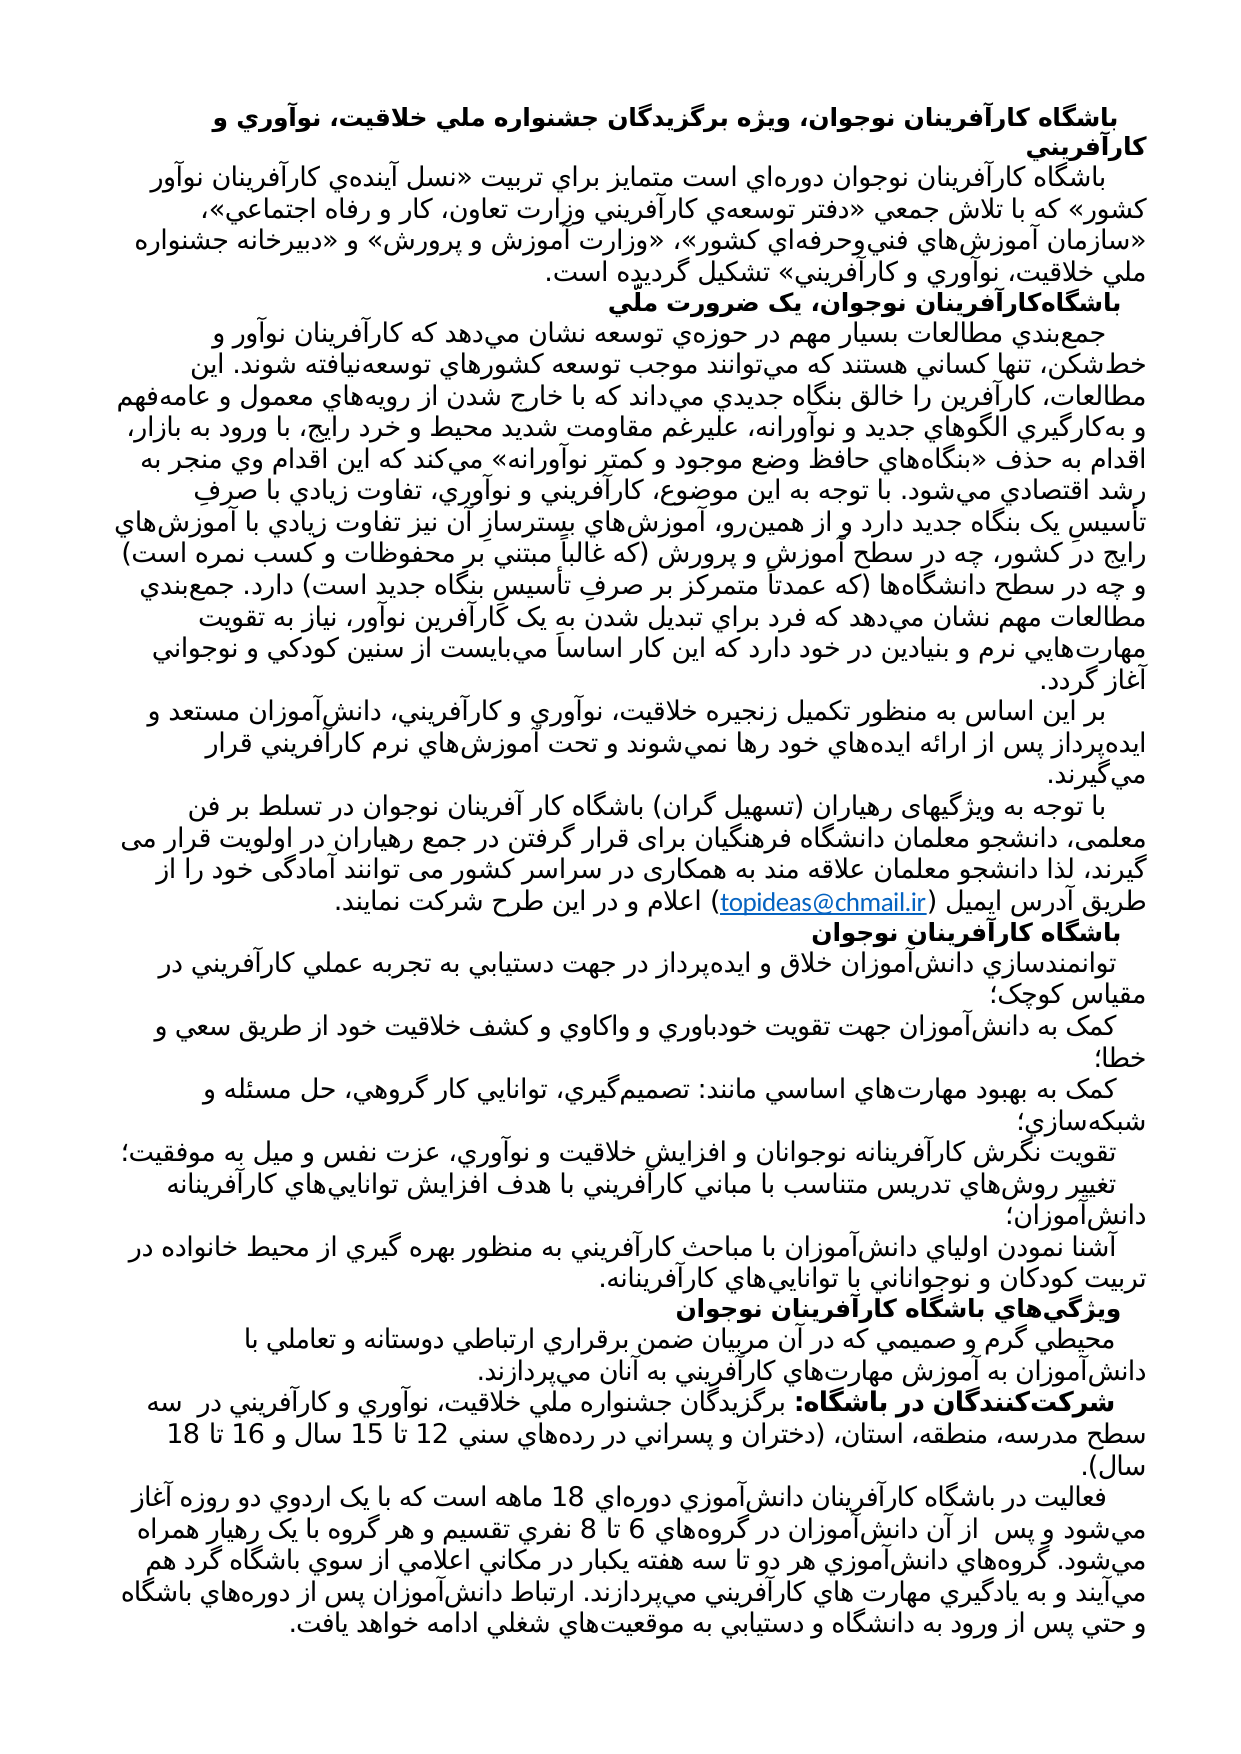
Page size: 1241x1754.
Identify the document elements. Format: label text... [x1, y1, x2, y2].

text شرکت‌کنندگان در باشگاه: برگزيدگان جشنواره ملي خلاقيت، نوآوري و کارآفريني در سه سطح مدرسه، منطقه، استان، (دختران و پسراني در رده‌هاي سني 12 تا 15 سال و 16 تا 18 سال). [112, 1387, 1146, 1481]
text محيطي گرم و صميمي که در آن مربيان ضمن برقراري ارتباطي دوستانه و تعاملي با دانش‌آموزان به آموزش مهارت‌هاي کارآفريني به آنان مي‌پردازند. [112, 1323, 1146, 1387]
text فعاليت در باشگاه کارآفرينان دانش‌آموزي دوره‌اي 18 ماهه است که با يک اردوي دو روزه آغاز مي‌شود و پس از آن دانش‌آموزان در گروه‌هاي 6 تا 8 نفري تقسيم و هر گروه با يک رهيار همراه مي‌شود. گروه‌هاي دانش‌آموزي هر دو تا سه هفته يکبار در مکاني اعلامي از سوي باشگاه گرد هم مي‌آيند و به يادگيري مهارت هاي کارآفريني مي‌پردازند. ارتباط دانش‌آموزان پس از دوره‌هاي باشگاه و حتي پس از ورود به دانشگاه و دستيابي به موقعيت‌هاي شغلي ادامه خواهد يافت. [112, 1481, 1146, 1639]
text کمک به بهبود مهارت‌هاي اساسي مانند: تصميم‌گيري، توانايي کار گروهي، حل مسئله و شبکه‌سازي؛ [112, 1073, 1146, 1137]
text تقويت نگرش کارآفرينانه نوجوانان و افزايش خلاقيت و نوآوري، عزت نفس و ميل به موفقيت؛ [112, 1137, 1146, 1168]
text باشگاه کارآفرينان نوجوان، ويژه برگزيدگان جشنواره ملي خلاقيت، نوآوري و کارآفريني [112, 103, 1146, 161]
text کمک به دانش‌آموزان جهت تقويت خودباوري و واکاوي و کشف خلاقيت خود از طريق سعي و خطا؛ [112, 1010, 1146, 1073]
text باشگاه‌کارآفرينان نوجوان، يک ضرورت ملّي [112, 288, 1146, 317]
text جمع‌بندي مطالعات بسيار مهم در حوزه‌ي توسعه نشان مي‌دهد که کارآفرينان نوآور و خط‌شکن، تنها کساني هستند که مي‌توانند موجب توسعه کشورهاي توسعه‌نيافته شوند. اين مطالعات، کارآفرين را خالق بنگاه جديدي مي‌داند که با خارج شدن از رويه‌هاي معمول و عامه‌فهم و به‌کارگيري الگوهاي جديد و نوآورانه، عليرغم مقاومت شديد محيط و خرد رايج، با ورود به بازار، اقدام به حذف «بنگاه‌هاي حافظ وضع موجود و کمتر نوآورانه» مي‌کند که اين اقدام وي منجر به رشد اقتصادي مي‌شود. با توجه به اين موضوع، کارآفريني و نوآوري، تفاوت زيادي با صرفِ تأسيسِ يک بنگاه جديد دارد و از همين‌رو، آموزش‌هاي بسترسازِ آن نيز تفاوت زيادي با آموزش‌هاي رايج در کشور، چه در سطح آموزش و پرورش (که غالباً مبتني بر محفوظات و کسب نمره است) و چه در سطح دانشگاه‌ها (که عمدتاً متمرکز بر صرفِ تأسيسِ بنگاه جديد است) دارد‌. جمع‌بندي مطالعات مهم نشان مي‌دهد که فرد براي تبديل شدن به يک کارآفرين نوآور، نياز به تقويت مهارت‌هايي نرم و بنيادين در خود دارد که اين کار اساساَ مي‌بايست از سنين کودکي و نوجواني آغاز گردد. [112, 317, 1146, 696]
text باشگاه کارآفرينان نوجوان دوره‌اي است متمايز براي تربيت «نسل آينده‌ي کارآفرينان نوآور کشور» که با تلاش جمعي «دفتر توسعه‌ي کارآفريني وزارت تعاون، کار و رفاه اجتماعي»‍‌، «سازمان آموزش‌هاي فني‌و‌حرفه‌اي کشور»، «‌وزارت آموزش و پرورش» و «دبيرخانه جشنواره ملي خلاقيت، نوآوري و کارآفريني» تشکيل گرديده است‌. [112, 161, 1146, 288]
text با توجه به ویژگیهای رهیاران (تسهیل گران) باشگاه کار آفرینان نوجوان در تسلط بر فن معلمی، دانشجو معلمان دانشگاه فرهنگیان برای قرار گرفتن در جمع رهیاران در اولویت قرار می گیرند، لذا دانشجو معلمان علاقه مند به همکاری در سراسر کشور می توانند آمادگی خود را از طریق آدرس ایمیل (topideas@chmail.ir) اعلام و در این طرح شرکت نمایند. باشگاه کارآفرينان نوجوان [112, 790, 1146, 947]
text توانمندسازي دانش‌آموزان خلاق و ايده‌پرداز در جهت دستيابي به تجربه عملي کارآفريني در مقياس کوچک؛ [112, 947, 1146, 1010]
text ويژگي‌هاي باشگاه کارآفرينان نوجوان [112, 1294, 1146, 1323]
text بر اين اساس به منظور تکميل زنجيره خلاقيت، نوآوري و کارآفريني، دانش‌آموزان مستعد و ايده‌پرداز پس از ارائه ايده‌هاي خود رها نمي‌شوند و تحت آموزش‌هاي نرم کارآفريني قرار مي‌گيرند. [112, 696, 1146, 790]
text آشنا نمودن اولياي دانش‌آموزان با مباحث کارآفريني به منظور بهره گيري از محيط خانواده در تربيت کودکان و نوجواناني با توانايي‌هاي کارآفرينانه. [112, 1231, 1146, 1294]
text تغيير روش‌هاي تدريس متناسب با مباني کارآفريني با هدف افزايش توانايي‌هاي کارآفرينانه دانش‌آموزان؛ [112, 1168, 1146, 1231]
